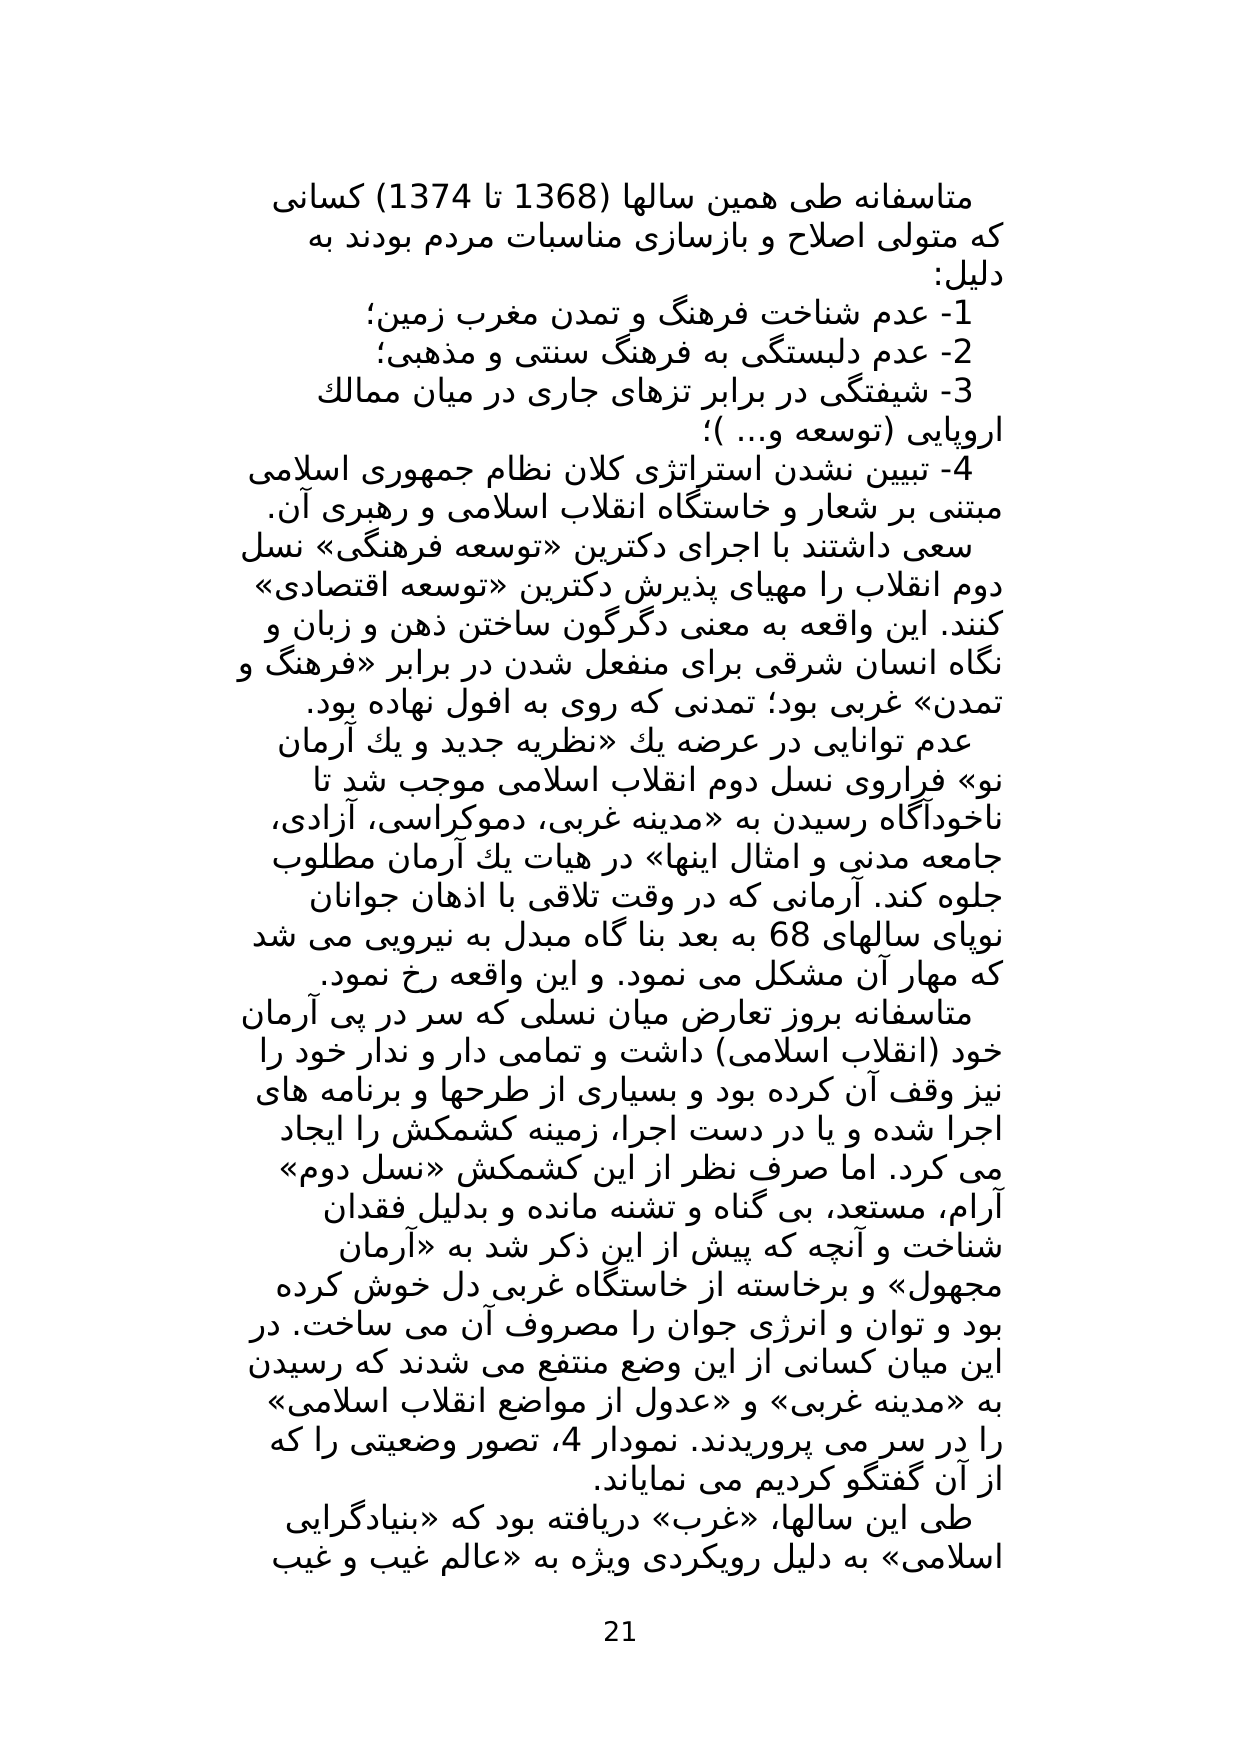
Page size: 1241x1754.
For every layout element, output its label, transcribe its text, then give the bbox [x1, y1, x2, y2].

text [236, 1498, 1004, 1576]
text 3- شيفتگى در برابر تزهاى جارى در ميان ممالك اروپايى (توسعه و... )؛ [236, 371, 1004, 449]
text متاسفانه طى همين سالها (1368 تا 1374) كسانى كه متولى اصلاح و بازسازى مناسبات مردم بودند به دليل: [236, 177, 1004, 294]
text 1- عدم شناخت فرهنگ و تمدن مغرب زمين؛ [236, 294, 1004, 333]
text متاسفانه بروز تعارض ميان نسلى كه سر در پى آرمان خود (انقلاب اسلامى) داشت و تمامى دار و ندار خود را نيز وقف آن كرده بود و بسيارى از طرحها و برنامه هاى اجرا شده و يا در دست اجرا، زمينه كشمكش را ايجاد مى كرد. اما صرف نظر از اين كشمكش «نسل دوم» آرام، مستعد، بى گناه و تشنه مانده و بدليل فقدان شناخت و آنچه كه پيش از اين ذكر شد به «آرمان مجهول» و برخاسته از خاستگاه غربى دل خوش كرده بود و توان و انرژى جوان را مصروف آن مى ساخت. در اين ميان كسانى از اين وضع منتفع مى شدند كه رسيدن به «مدينه غربى» و «عدول از مواضع انقلاب اسلامى» را در سر مى پروريدند. نمودار 4، تصور وضعيتى را كه از آن گفتگو كرديم مى نماياند. [236, 993, 1004, 1498]
text سعى داشتند با اجراى دكترين «توسعه فرهنگى» نسل دوم انقلاب را مهياى پذيرش دكترين «توسعه اقتصادى» كنند. اين واقعه به معنى دگرگون ساختن ذهن و زبان و نگاه انسان شرقى براى منفعل شدن در برابر «فرهنگ و تمدن» غربى بود؛ تمدنى كه روى به افول نهاده بود. [236, 527, 1004, 721]
text 4- تبيين نشدن استراتژى كلان نظام جمهورى اسلامى مبتنى بر شعار و خاستگاه انقلاب اسلامى و رهبرى آن. [236, 449, 1004, 527]
text عدم توانايى در عرضه يك «نظريه جديد و يك آرمان نو» فراروى نسل دوم انقلاب اسلامى موجب شد تا ناخودآگاه رسيدن به «مدينه غربى، دموكراسى، آزادى، جامعه مدنى و امثال اينها» در هيات يك آرمان مطلوب جلوه كند. آرمانى كه در وقت تلاقى با اذهان جوانان نوپاى سالهاى 68 به بعد بنا گاه مبدل به نيرويى مى شد كه مهار آن مشكل مى نمود. و اين واقعه رخ نمود. [236, 721, 1004, 993]
text 2- عدم دلبستگى به فرهنگ سنتى و مذهبى؛ [236, 333, 1004, 371]
